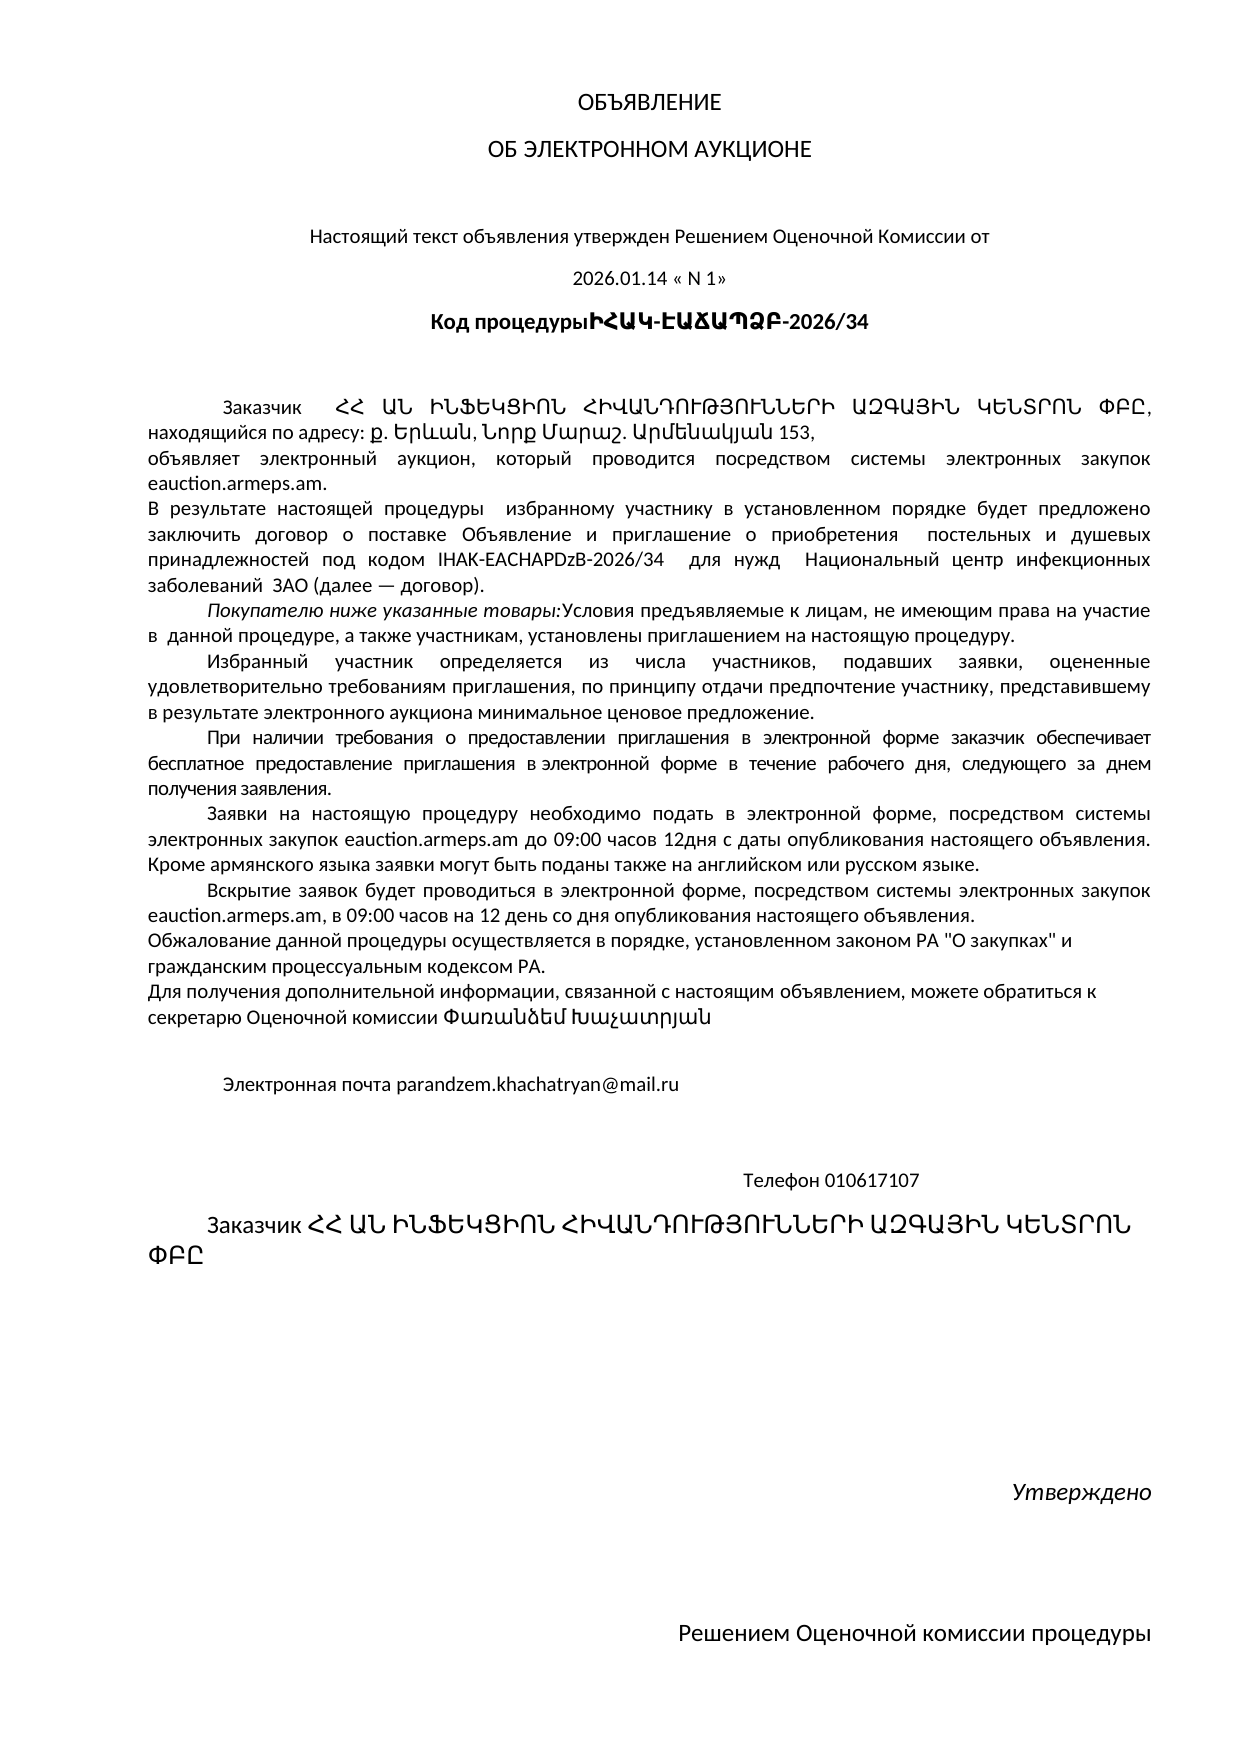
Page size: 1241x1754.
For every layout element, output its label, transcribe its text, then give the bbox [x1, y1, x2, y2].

text Телефон 010617107 [325, 1113, 1152, 1193]
text При наличии требования о предоставлении приглашения в электронной форме заказчик обеспечивает бесплатное предоставление приглашения в электронной форме в течение рабочего дня, следующего за днем получения заявления. [148, 724, 1152, 801]
text объявляет электронный аукцион, который проводится посредством системы электронных закупок eauction.armeps.am. [148, 445, 1152, 496]
text Настоящий текст объявления утвержден Решением Оценочной Комиссии от [148, 223, 1152, 248]
text Код процедурыԻՀԱԿ-ԷԱՃԱՊՁԲ-2026/34 [148, 307, 1152, 335]
text Покупателю ниже указанные товары:Условия предъявляемые к лицам, не имеющим права на участие в данной процедуре, а также участникам, установлены приглашением на настоящую процедуру. [148, 597, 1152, 648]
text Утверждено [148, 1476, 1152, 1506]
text 2026.01.14 « N 1» [148, 265, 1152, 290]
text Для получения дополнительной информации, связанной с настоящим объявлением, можете обратиться к секретарю Оценочной комиссии Փառանձեմ Խաչատրյան [148, 978, 1152, 1029]
text ОБ ЭЛЕКТРОННОМ АУКЦИОНЕ [148, 134, 1152, 164]
text Вскрытие заявок будет проводиться в электронной форме, посредством системы электронных закупок eauction.armeps.am, в 09:00 часов на 12 день со дня опубликования настоящего объявления. [148, 877, 1152, 928]
text Заявки на настоящую процедуру необходимо подать в электронной форме, посредством системы электронных закупок eauction.armeps.am до 09:00 часов 12дня с даты опубликования настоящего объявления. Кроме армянского языка заявки могут быть поданы также на английском или русском языке. [148, 801, 1152, 877]
text ОБЪЯВЛЕНИЕ [148, 86, 1152, 117]
text Решением Оценочной комиссии процедуры [148, 1617, 1152, 1648]
text Заказчик ՀՀ ԱՆ ԻՆՖԵԿՑԻՈՆ ՀԻՎԱՆԴՈՒԹՅՈՒՆՆԵՐԻ ԱԶԳԱՅԻՆ ԿԵՆՏՐՈՆ ՓԲԸ, находящийся по адресу: ք. Երևան, Նորք Մարաշ. Արմենակյան 153, [148, 394, 1152, 445]
text Заказчик ՀՀ ԱՆ ԻՆՖԵԿՑԻՈՆ ՀԻՎԱՆԴՈՒԹՅՈՒՆՆԵՐԻ ԱԶԳԱՅԻՆ ԿԵՆՏՐՈՆ ՓԲԸ [148, 1209, 1152, 1270]
text Избранный участник определяется из числа участников, подавших заявки, оцененные удовлетворительно требованиям приглашения, по принципу отдачи предпочтение участнику, представившему в результате электронного аукциона минимальное ценовое предложение. [148, 648, 1152, 724]
text В результате настоящей процедуры избранному участнику в установленном порядке будет предложено заключить договор о поставке Объявление и приглашение о приобретения постельных и душевых принадлежностей под кодом IHAK-EACHAPDzB-2026/34 для нужд Национальный центр инфекционных заболеваний ЗАО (далее — договор). [148, 496, 1152, 597]
text Обжалование данной процедуры осуществляется в порядке, установленном законом РА "О закупках" и гражданским процессуальным кодексом РА. [148, 928, 1152, 978]
text Электронная почта parandzem.khachatryan@mail.ru [148, 1071, 1152, 1097]
